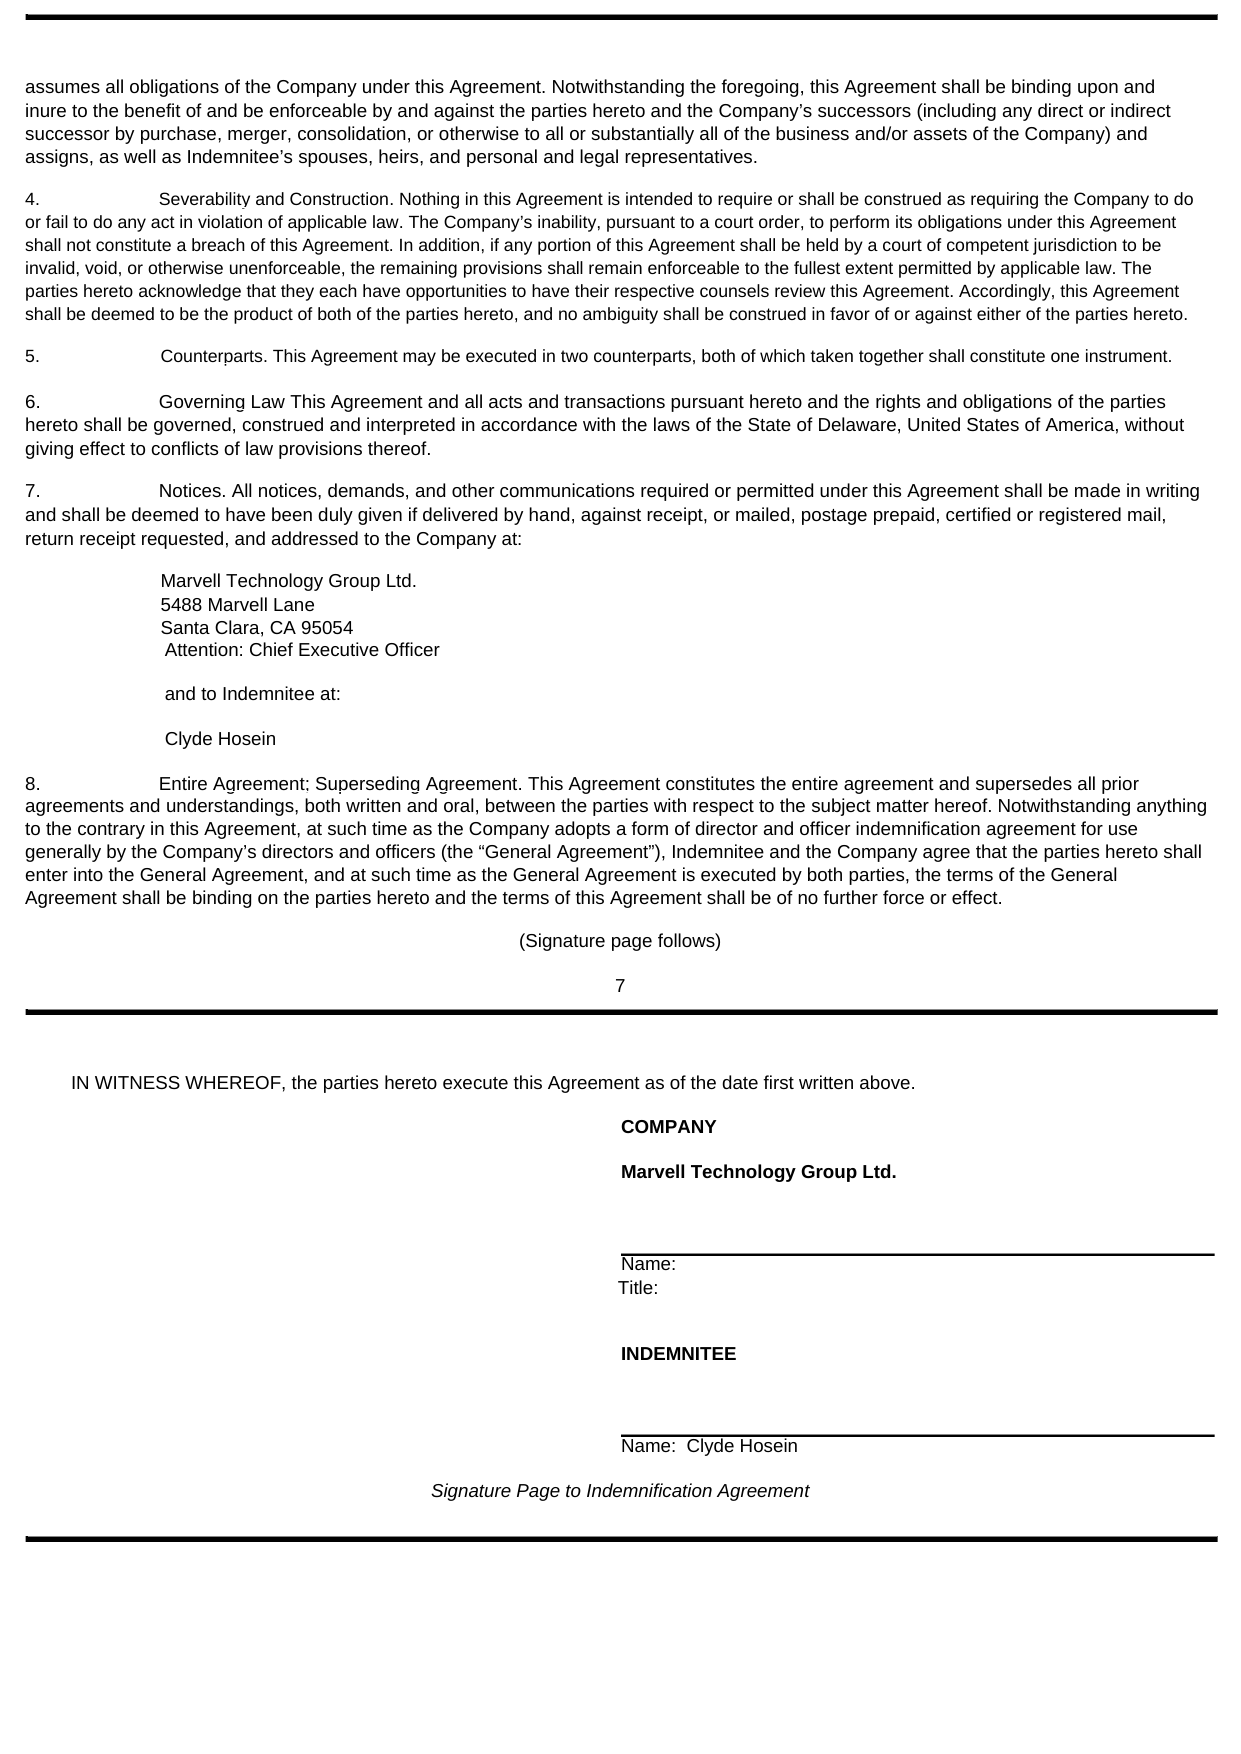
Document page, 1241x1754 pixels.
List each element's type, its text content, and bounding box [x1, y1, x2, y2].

text Name: Clyde Hosein [621, 1434, 1209, 1456]
text Signature Page to Indemnification Agreement [25, 1479, 1215, 1501]
text Marvell Technology Group Ltd. [621, 1161, 1209, 1183]
text Marvell Technology Group Ltd. [160, 570, 1209, 592]
picture [25, 1009, 1218, 1015]
text (Signature page follows) [25, 929, 1215, 951]
text COMPANY [621, 1116, 1209, 1138]
text Santa Clara, CA 95054 [160, 616, 1209, 638]
picture [25, 14, 1218, 20]
text Name: [621, 1253, 1209, 1274]
text assumes all obligations of the Company under this Agreement. Notwithstanding the foregoing, this Agreement shall be binding upon and inure to the benefit of and be enforceable by and against the parties hereto and the Company’s successors (including any direct or indirect successor by purchase, merger, consolidation, or otherwise to all or substantially all of the business and/or assets of the Company) and assigns, as well as Indemnitee’s spouses, heirs, and personal and legal representatives. [25, 76, 1201, 168]
picture [25, 1536, 1218, 1542]
list Notices. All notices, demands, and other communications required or permitted under this Agreement shall be made in writing and shall be deemed to have been duly given if delivered by hand, against receipt, or mailed, postage prepaid, certified or registered mail, return receipt requested, and addressed to the Company at: [25, 480, 1209, 549]
list Counterparts. This Agreement may be executed in two counterparts, both of which taken together shall constitute one instrument. [25, 345, 1209, 366]
text INDEMNITEE [621, 1343, 1209, 1364]
list Severability and Construction. Nothing in this Agreement is intended to require or shall be construed as requiring the Company to do or fail to do any act in violation of applicable law. The Company’s inability, pursuant to a court order, to perform its obligations under this Agreement shall not constitute a breach of this Agreement. In addition, if any portion of this Agreement shall be held by a court of competent jurisdiction to be invalid, void, or otherwise unenforceable, the remaining provisions shall remain enforceable to the fullest extent permitted by applicable law. The parties hereto acknowledge that they each have opportunities to have their respective counsels review this Agreement. Accordingly, this Agreement shall be deemed to be the product of both of the parties hereto, and no ambiguity shall be construed in favor of or against either of the parties hereto. [25, 189, 1209, 324]
text 7 [25, 974, 1215, 996]
list Entire Agreement; Superseding Agreement. This Agreement constitutes the entire agreement and supersedes all prior agreements and understandings, both written and oral, between the parties with respect to the subject matter hereof. Notwithstanding anything to the contrary in this Agreement, at such time as the Company adopts a form of director and officer indemnification agreement for use generally by the Company’s directors and officers (the “General Agreement”), Indemnitee and the Company agree that the parties hereto shall enter into the General Agreement, and at such time as the General Agreement is executed by both parties, the terms of the General Agreement shall be binding on the parties hereto and the terms of this Agreement shall be of no further force or effect. [25, 772, 1209, 908]
list Governing Law This Agreement and all acts and transactions pursuant hereto and the rights and obligations of the parties hereto shall be governed, construed and interpreted in accordance with the laws of the State of Delaware, United States of America, without giving effect to conflicts of law provisions thereof. [25, 390, 1209, 459]
text Attention: Chief Executive Officer [164, 639, 1209, 661]
text 5488 Marvell Lane [160, 594, 1209, 616]
text IN WITNESS WHEREOF, the parties hereto execute this Agreement as of the date first written above. [71, 1072, 1209, 1093]
text and to Indemnitee at: [164, 682, 1209, 704]
text Title: [67, 1277, 1209, 1298]
text Clyde Hosein [164, 727, 1209, 749]
